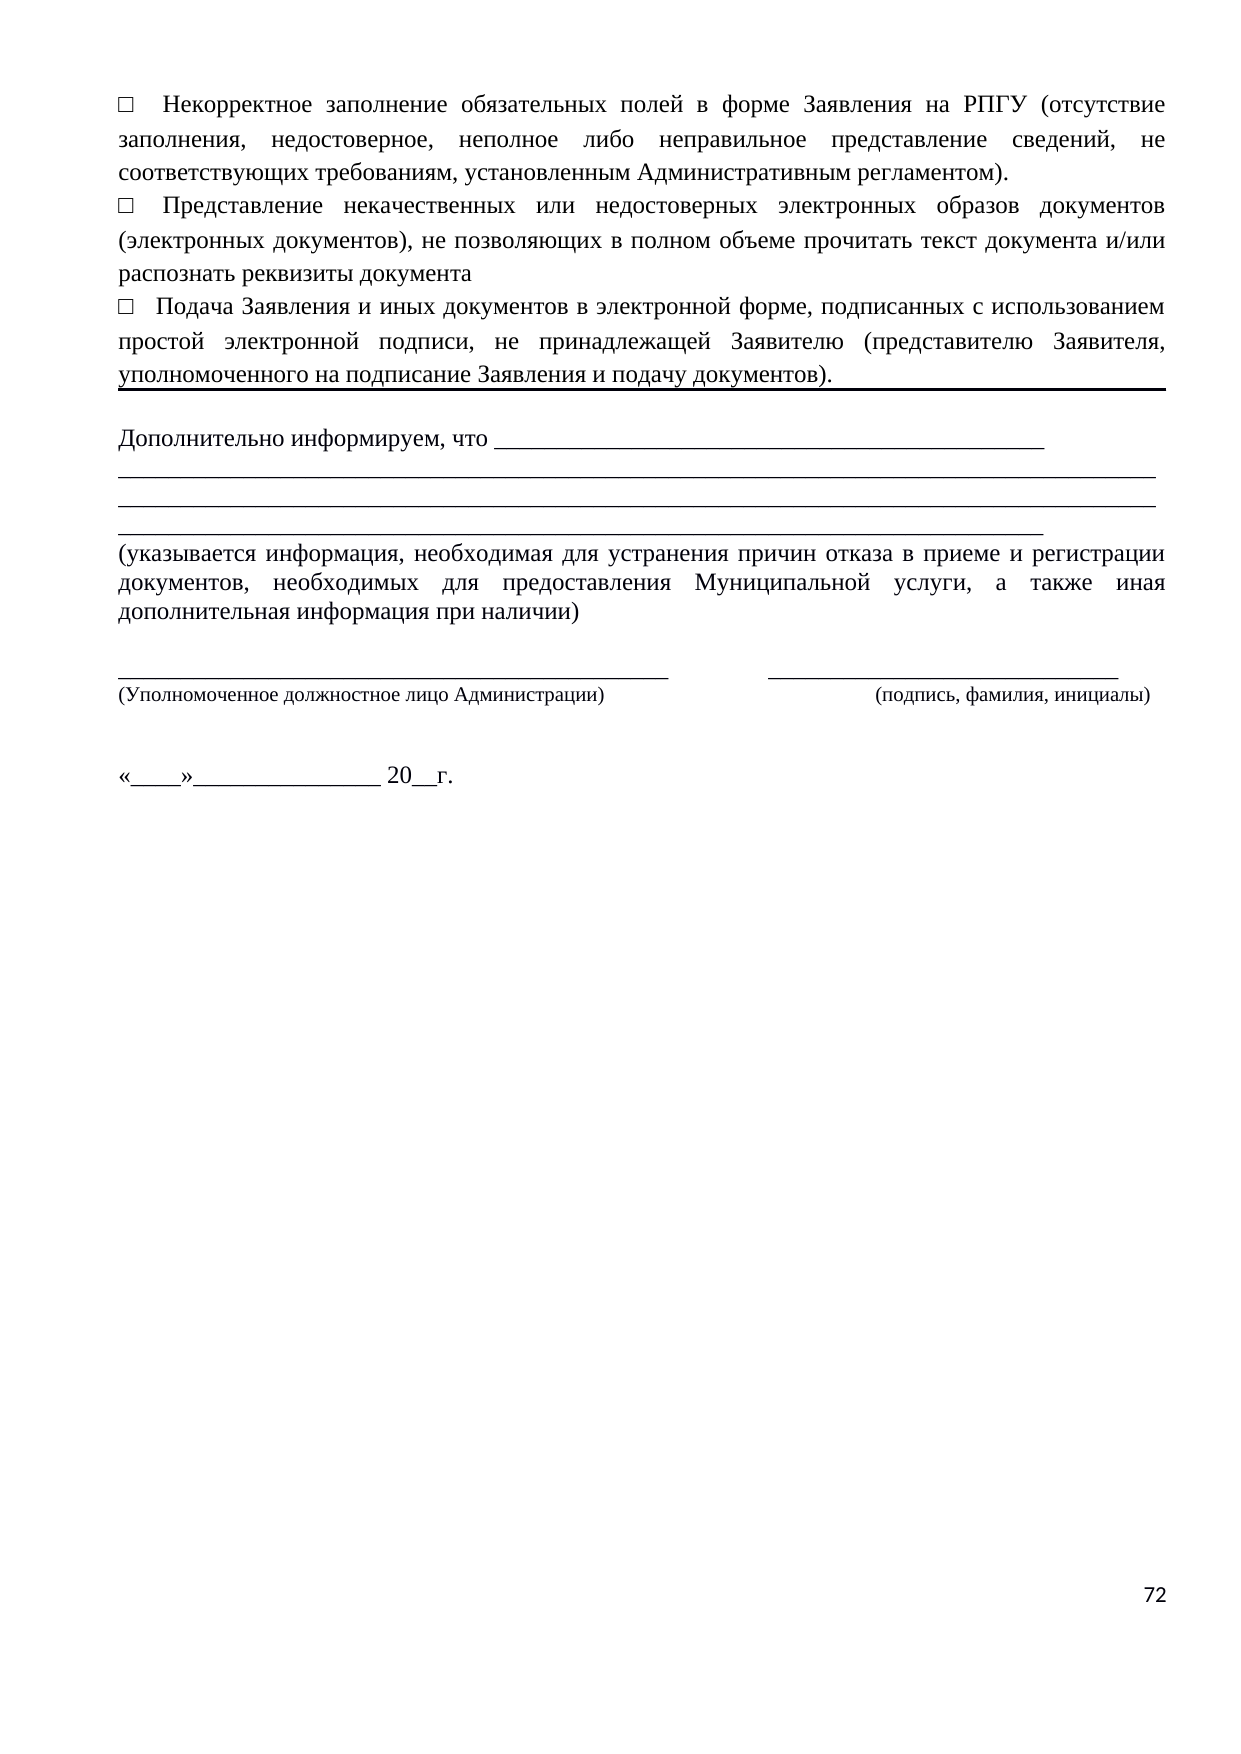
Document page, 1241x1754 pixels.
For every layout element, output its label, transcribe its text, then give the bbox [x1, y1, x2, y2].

text ____________________________________________ ____________________________ [118, 653, 1166, 682]
text «____»_______________ 20__г. [118, 760, 1166, 789]
list Подача Заявления и иных документов в электронной форме, подписанных с использованием простой электронной подписи, не принадлежащей Заявителю (представителю Заявителя, уполномоченного на подписание Заявления и подачу документов). [118, 291, 1166, 388]
text (Уполномоченное должностное лицо Администрации) (подпись, фамилия, инициалы) [118, 682, 1166, 706]
text Дополнительно информируем, что ____________________________________________ [118, 423, 1166, 452]
list Представление некачественных или недостоверных электронных образов документов (электронных документов), не позволяющих в полном объеме прочитать текст документа и/или распознать реквизиты документа [118, 190, 1166, 287]
list Некорректное заполнение обязательных полей в форме Заявления на РПГУ (отсутствие заполнения, недостоверное, неполное либо неправильное представление сведений, не соответствующих требованиям, установленным Административным регламентом). [118, 89, 1166, 186]
text ________________________________________________________________________________________________________________________________________________________________________________________________________________________________________________ (указывается информация, необходимая для устранения причин отказа в приеме и регистрации документов, необходимых для предоставления Муниципальной услуги, а также иная дополнительная информация при наличии) [118, 452, 1166, 624]
